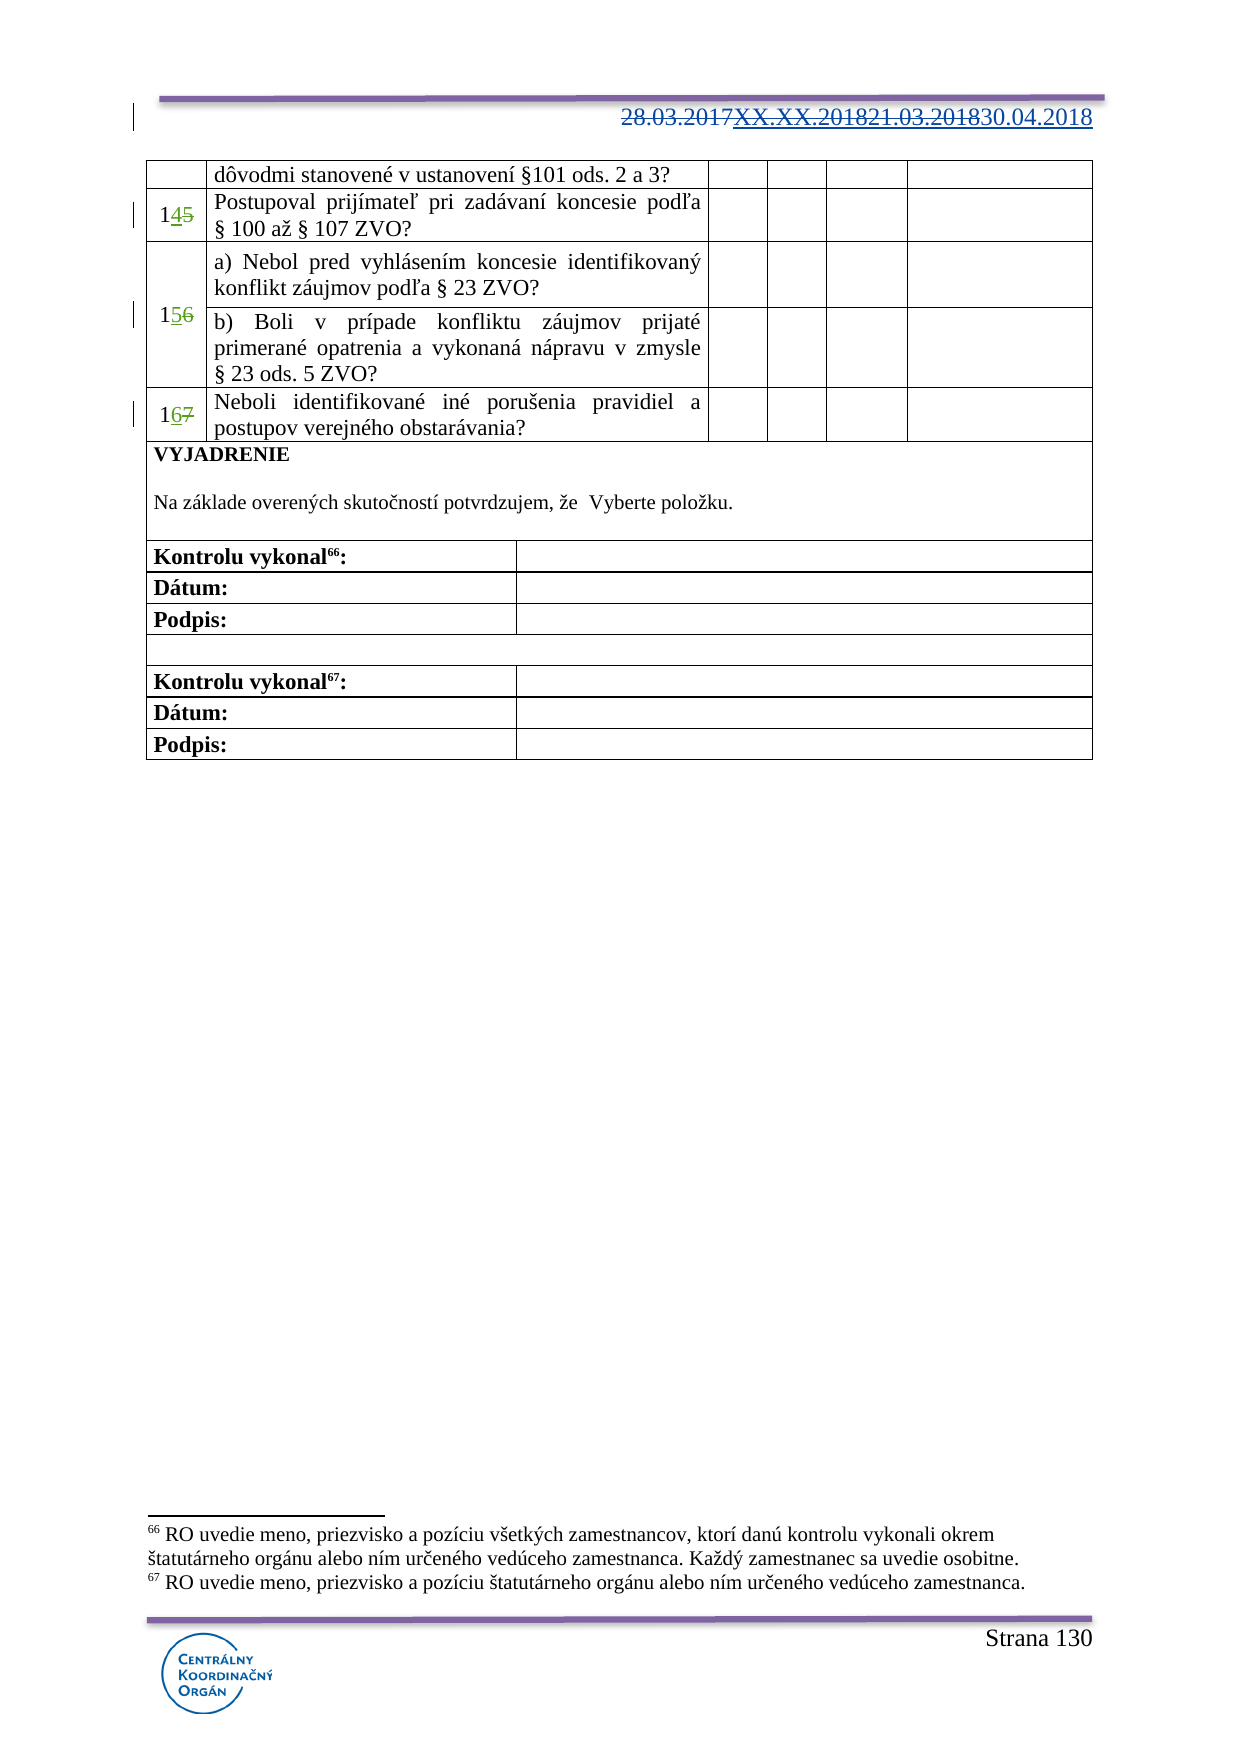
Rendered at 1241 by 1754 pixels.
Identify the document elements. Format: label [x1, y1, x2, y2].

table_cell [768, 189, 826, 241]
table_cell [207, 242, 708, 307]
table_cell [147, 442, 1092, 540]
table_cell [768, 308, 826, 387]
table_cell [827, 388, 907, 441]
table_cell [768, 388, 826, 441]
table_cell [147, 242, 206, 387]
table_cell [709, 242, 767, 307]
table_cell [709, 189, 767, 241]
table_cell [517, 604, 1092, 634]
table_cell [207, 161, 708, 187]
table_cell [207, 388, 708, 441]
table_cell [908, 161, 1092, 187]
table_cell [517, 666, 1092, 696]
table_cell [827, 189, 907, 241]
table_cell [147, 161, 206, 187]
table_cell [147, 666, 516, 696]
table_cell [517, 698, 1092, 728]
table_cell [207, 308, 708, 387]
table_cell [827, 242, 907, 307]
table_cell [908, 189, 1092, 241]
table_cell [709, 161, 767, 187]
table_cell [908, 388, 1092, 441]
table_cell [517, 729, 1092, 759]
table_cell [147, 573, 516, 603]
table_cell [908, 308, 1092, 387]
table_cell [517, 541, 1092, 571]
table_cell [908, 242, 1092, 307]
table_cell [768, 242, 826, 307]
picture [159, 1631, 272, 1713]
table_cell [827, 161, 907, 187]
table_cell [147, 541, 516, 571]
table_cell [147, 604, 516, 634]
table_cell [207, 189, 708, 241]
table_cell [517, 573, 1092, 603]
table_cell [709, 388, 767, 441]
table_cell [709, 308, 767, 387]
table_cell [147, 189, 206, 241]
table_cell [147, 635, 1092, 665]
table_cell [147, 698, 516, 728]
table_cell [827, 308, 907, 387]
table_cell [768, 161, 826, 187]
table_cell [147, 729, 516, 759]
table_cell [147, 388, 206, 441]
